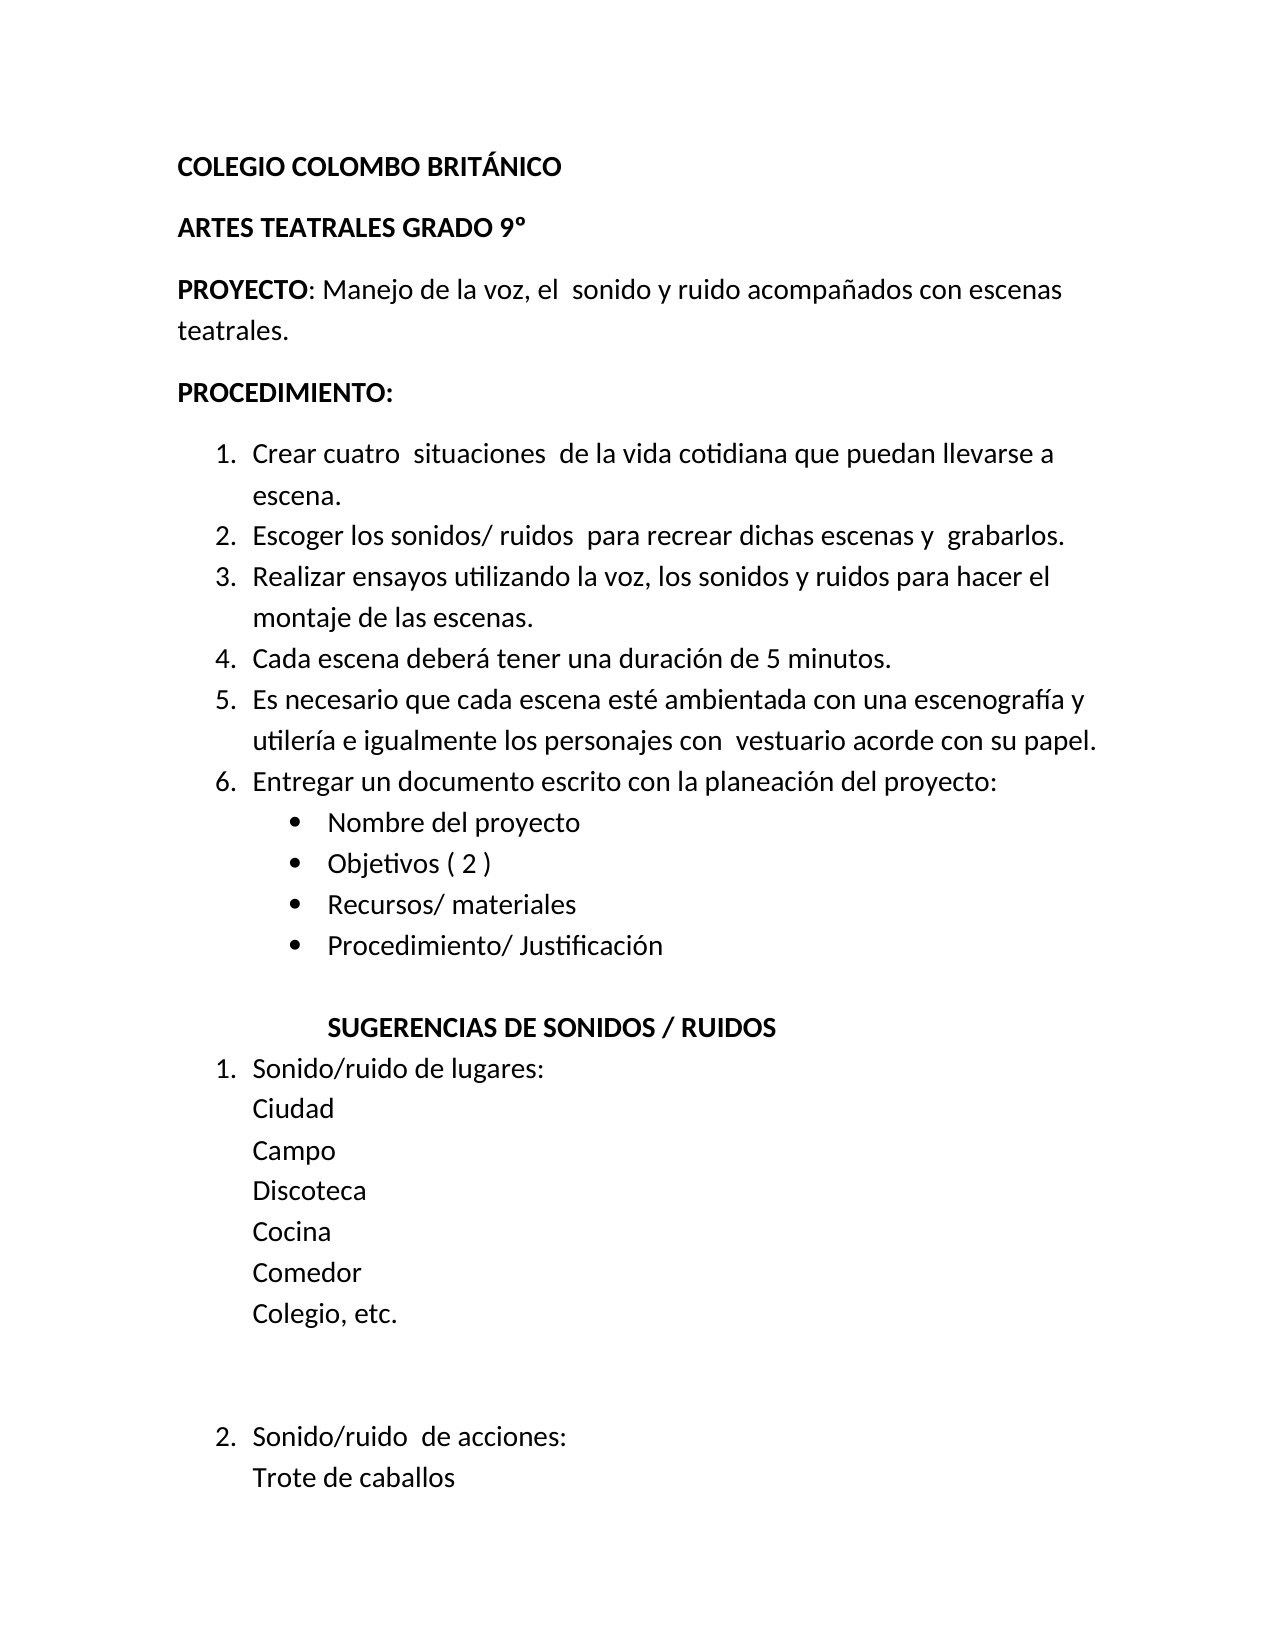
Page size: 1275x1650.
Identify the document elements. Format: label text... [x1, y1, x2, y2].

list Campo [252, 1132, 1098, 1167]
list Ciudad [252, 1091, 1098, 1126]
list Crear cuatro situaciones de la vida cotidiana que puedan llevarse a escena. [215, 436, 1098, 512]
list Comedor [252, 1254, 1098, 1290]
list SUGERENCIAS DE SONIDOS / RUIDOS [327, 1009, 1098, 1044]
list Sonido/ruido de lugares: [215, 1050, 1098, 1085]
list Recursos/ materiales [290, 886, 1098, 922]
list Es necesario que cada escena esté ambientada con una escenografía y utilería e igualmente los personajes con vestuario acorde con su papel. [215, 681, 1098, 758]
list Cada escena deberá tener una duración de 5 minutos. [215, 640, 1098, 676]
list Objetivos ( 2 ) [290, 845, 1098, 881]
list Nombre del proyecto [290, 804, 1098, 840]
text COLEGIO COLOMBO BRITÁNICO [177, 148, 1098, 183]
list Cocina [252, 1213, 1098, 1249]
list Sonido/ruido de acciones: [215, 1418, 1098, 1454]
list Entregar un documento escrito con la planeación del proyecto: [215, 763, 1098, 799]
list Discoteca [252, 1172, 1098, 1208]
text PROYECTO: Manejo de la voz, el sonido y ruido acompañados con escenas teatrales. [177, 271, 1098, 348]
list Procedimiento/ Justificación [290, 927, 1098, 962]
list Realizar ensayos utilizando la voz, los sonidos y ruidos para hacer el montaje de las escenas. [215, 558, 1098, 635]
list Colegio, etc. [252, 1295, 1098, 1331]
text PROCEDIMIENTO: [177, 374, 1098, 409]
list Trote de caballos [252, 1459, 1098, 1495]
text ARTES TEATRALES GRADO 9º [177, 209, 1098, 245]
list Escoger los sonidos/ ruidos para recrear dichas escenas y grabarlos. [215, 517, 1098, 553]
